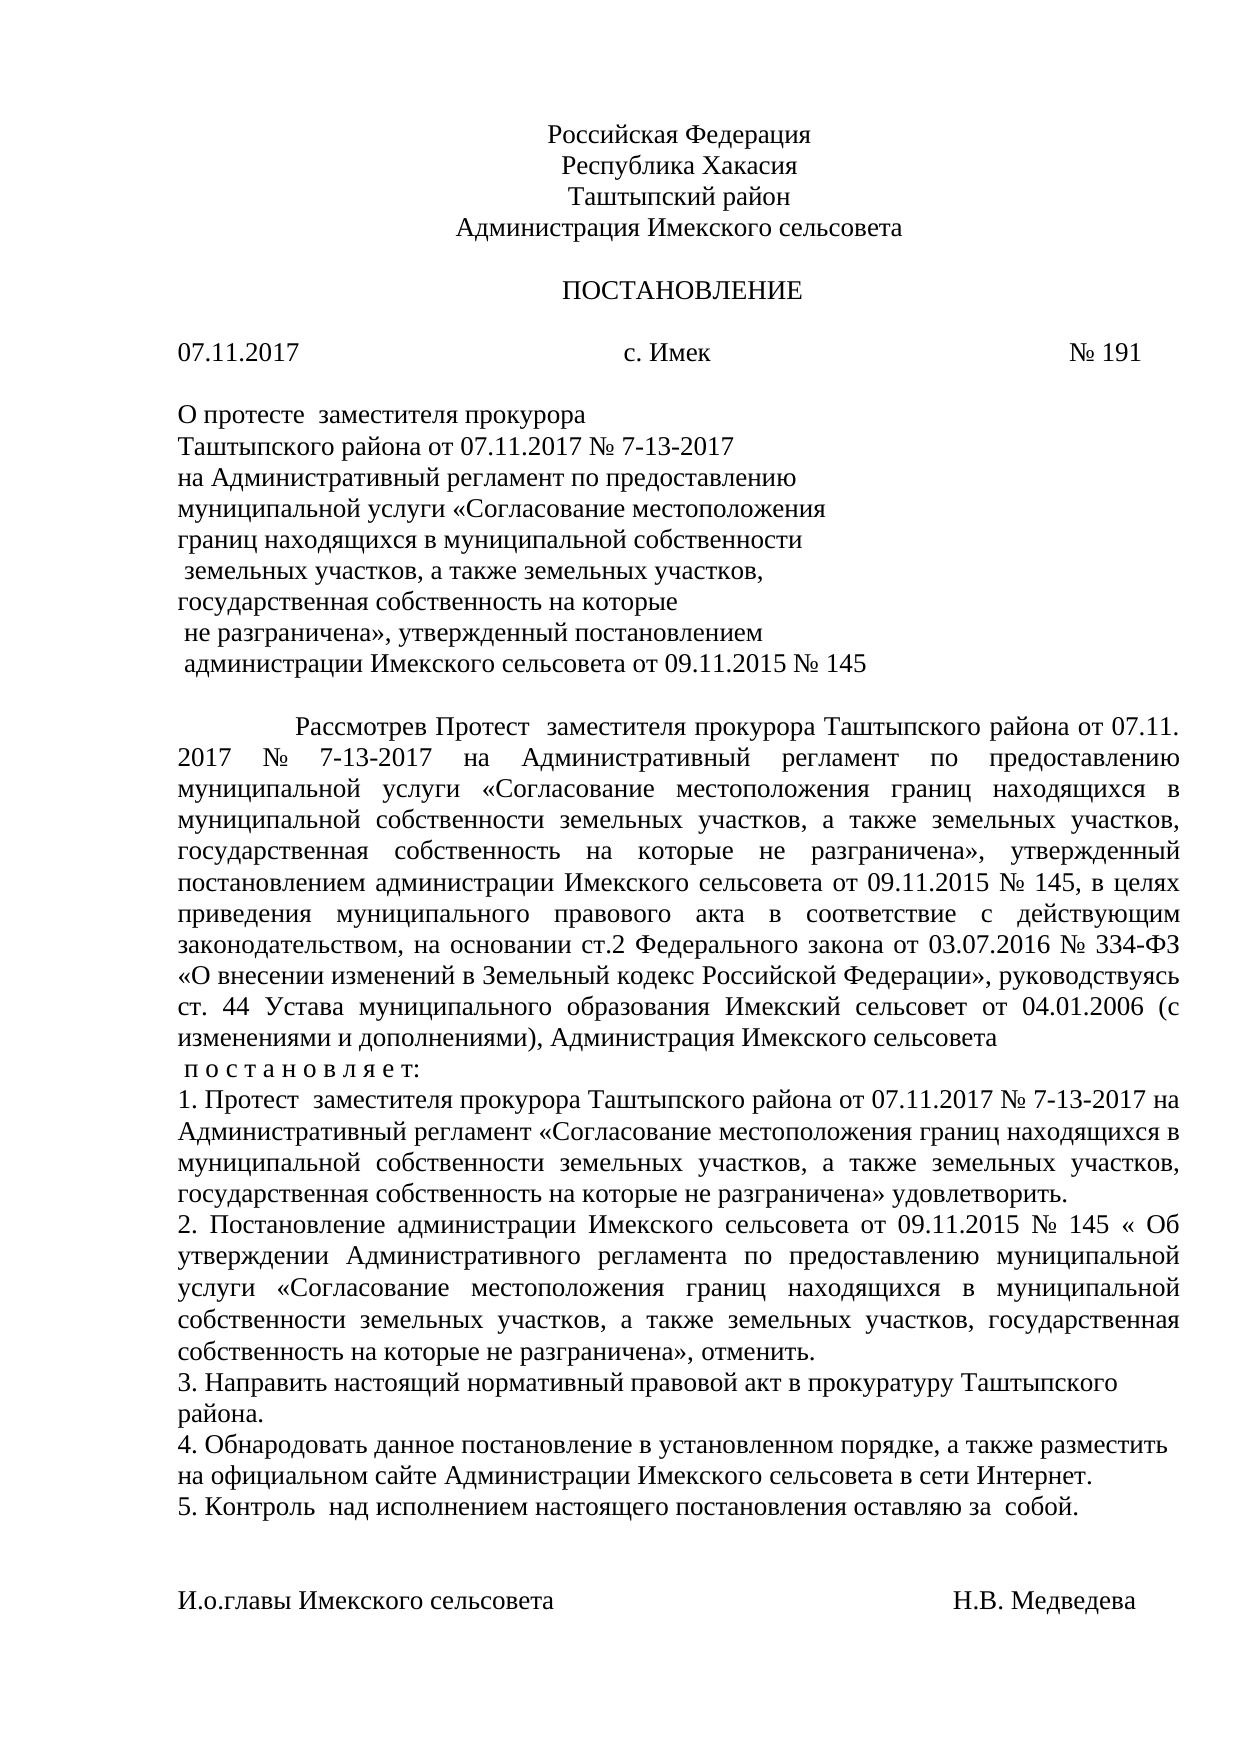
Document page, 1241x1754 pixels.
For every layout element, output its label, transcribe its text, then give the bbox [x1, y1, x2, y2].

text администрации Имекского сельсовета от 09.11.2015 № 145 [177, 648, 1181, 679]
text Администрация Имекского сельсовета [177, 212, 1181, 243]
text ПОСТАНОВЛЕНИЕ [177, 274, 1181, 305]
text Республика Хакасия [177, 149, 1181, 180]
text О протесте заместителя прокурора [177, 398, 1181, 429]
text границ находящихся в муниципальной собственности [177, 523, 1181, 554]
text 2. Постановление администрации Имекского сельсовета от 09.11.2015 № 145 « Об утверждении Административного регламента по предоставлению муниципальной услуги «Согласование местоположения границ находящихся в муниципальной собственности земельных участков, а также земельных участков, государственная собственность на которые не разграничена», отменить. [177, 1208, 1181, 1366]
text муниципальной услуги «Согласование местоположения [177, 492, 1181, 523]
text п о с т а н о в л я е т: [177, 1052, 1181, 1084]
text земельных участков, а также земельных участков, [177, 554, 1181, 585]
text 3. Направить настоящий нормативный правовой акт в прокуратуру Таштыпского района. [177, 1366, 1181, 1428]
text 4. Обнародовать данное постановление в установленном порядке, а также разместить на официальном сайте Администрации Имекского сельсовета в сети Интернет. [177, 1428, 1181, 1490]
text государственная собственность на которые [177, 585, 1181, 616]
text Таштыпского района от 07.11.2017 № 7-13-2017 [177, 429, 1181, 461]
text Российская Федерация [177, 118, 1181, 149]
text 1. Протест заместителя прокурора Таштыпского района от 07.11.2017 № 7-13-2017 на Административный регламент «Согласование местоположения границ находящихся в муниципальной собственности земельных участков, а также земельных участков, государственная собственность на которые не разграничена» удовлетворить. [177, 1084, 1181, 1208]
text Таштыпский район [177, 180, 1181, 212]
text 5. Контроль над исполнением настоящего постановления оставляю за собой. [177, 1490, 1181, 1522]
text не разграничена», утвержденный постановлением [177, 616, 1181, 648]
text Рассмотрев Протест заместителя прокурора Таштыпского района от 07.11. 2017 № 7-13-2017 на Административный регламент по предоставлению муниципальной услуги «Согласование местоположения границ находящихся в муниципальной собственности земельных участков, а также земельных участков, государственная собственность на которые не разграничена», утвержденный постановлением администрации Имекского сельсовета от 09.11.2015 № 145, в целях приведения муниципального правового акта в соответствие с действующим законодательством, на основании ст.2 Федерального закона от 03.07.2016 № 334-ФЗ «О внесении изменений в Земельный кодекс Российской Федерации», руководствуясь ст. 44 Устава муниципального образования Имекский сельсовет от 04.01.2006 (с изменениями и дополнениями), Администрация Имекского сельсовета [177, 710, 1181, 1052]
text на Административный регламент по предоставлению [177, 461, 1181, 492]
text И.о.главы Имекского сельсовета Н.В. Медведева [177, 1584, 1181, 1615]
text 07.11.2017 с. Имек № 191 [177, 336, 1181, 367]
